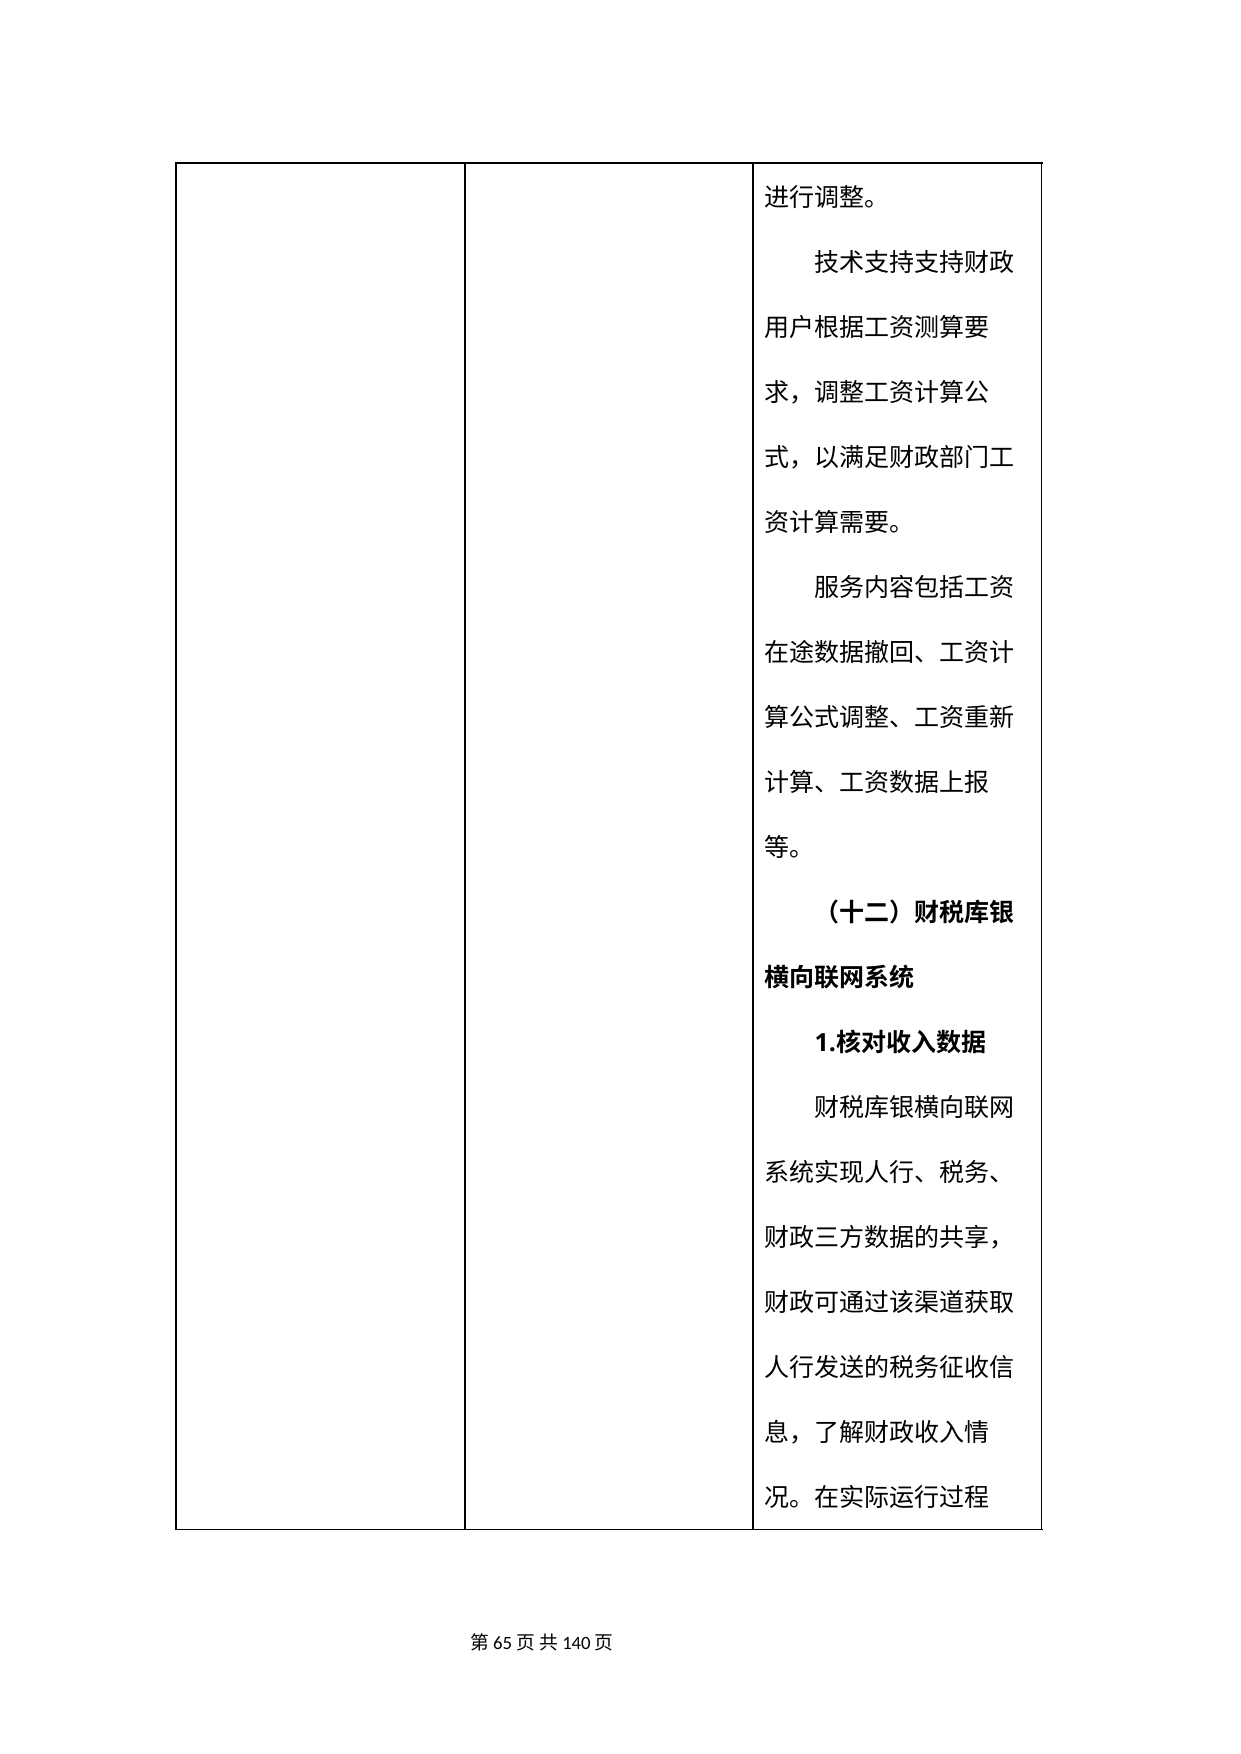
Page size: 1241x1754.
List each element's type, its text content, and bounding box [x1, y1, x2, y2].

table_cell [466, 164, 752, 1528]
table_cell 3 [177, 164, 464, 1528]
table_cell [754, 164, 1041, 1528]
